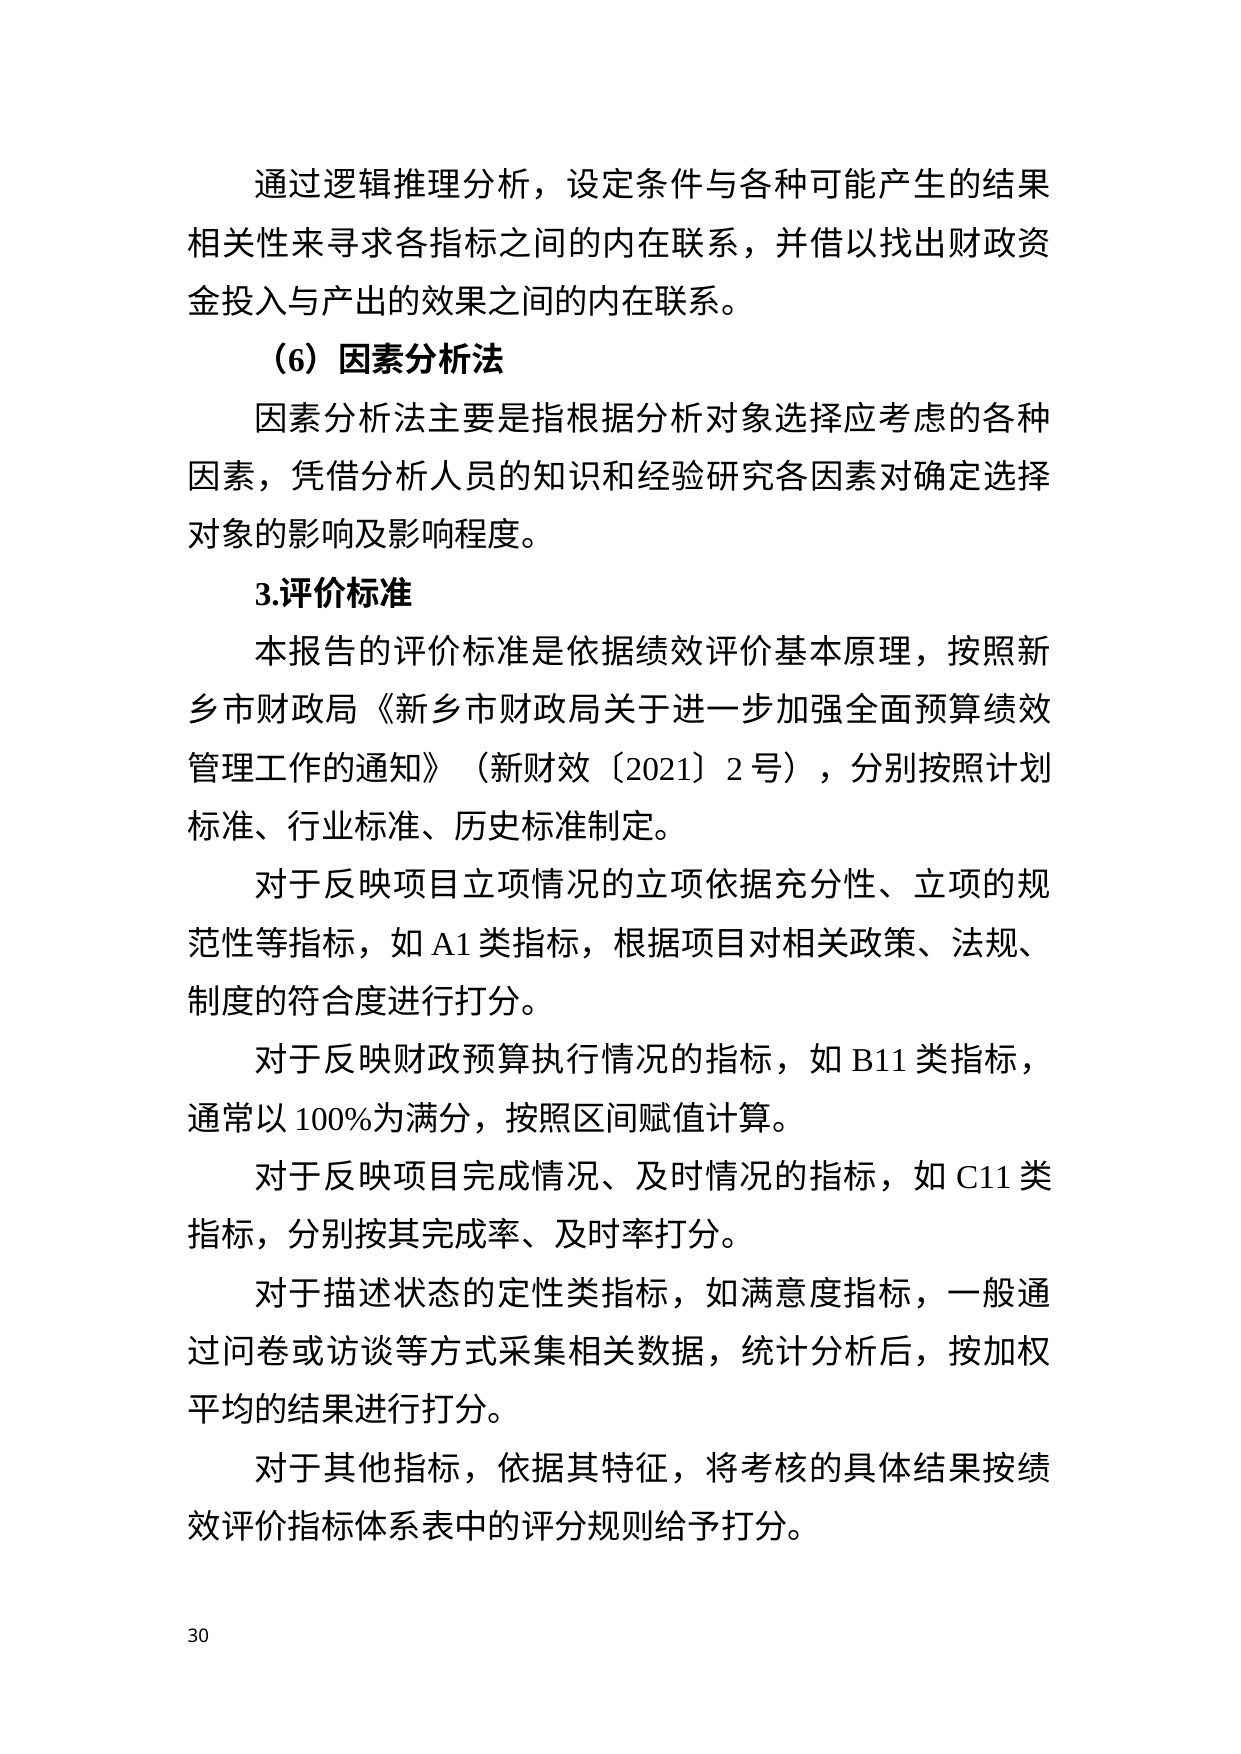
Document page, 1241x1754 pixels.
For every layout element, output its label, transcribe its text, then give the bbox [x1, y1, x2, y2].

text 对于描述状态的定性类指标，如满意度指标，一般通过问卷或访谈等方式采集相关数据，统计分析后，按加权平均的结果进行打分。 [187, 1258, 1053, 1433]
subtitle 3.评价标准 [187, 558, 1053, 617]
text 本报告的评价标准是依据绩效评价基本原理，按照新乡市财政局《新乡市财政局关于进一步加强全面预算绩效管理工作的通知》（新财效〔2021〕2号），分别按照计划标准、行业标准、历史标准制定。 [187, 617, 1053, 850]
text 对于反映财政预算执行情况的指标，如B11类指标，通常以100%为满分，按照区间赋值计算。 [187, 1025, 1053, 1142]
text 因素分析法主要是指根据分析对象选择应考虑的各种因素，凭借分析人员的知识和经验研究各因素对确定选择对象的影响及影响程度。 [187, 383, 1053, 558]
text 对于其他指标，依据其特征，将考核的具体结果按绩效评价指标体系表中的评分规则给予打分。 [187, 1433, 1053, 1550]
text （6）因素分析法 [187, 325, 1053, 383]
text 对于反映项目完成情况、及时情况的指标，如C11类指标，分别按其完成率、及时率打分。 [187, 1142, 1053, 1258]
text 对于反映项目立项情况的立项依据充分性、立项的规范性等指标，如A1类指标，根据项目对相关政策、法规、制度的符合度进行打分。 [187, 850, 1053, 1025]
text 通过逻辑推理分析，设定条件与各种可能产生的结果相关性来寻求各指标之间的内在联系，并借以找出财政资金投入与产出的效果之间的内在联系。 [187, 150, 1053, 325]
